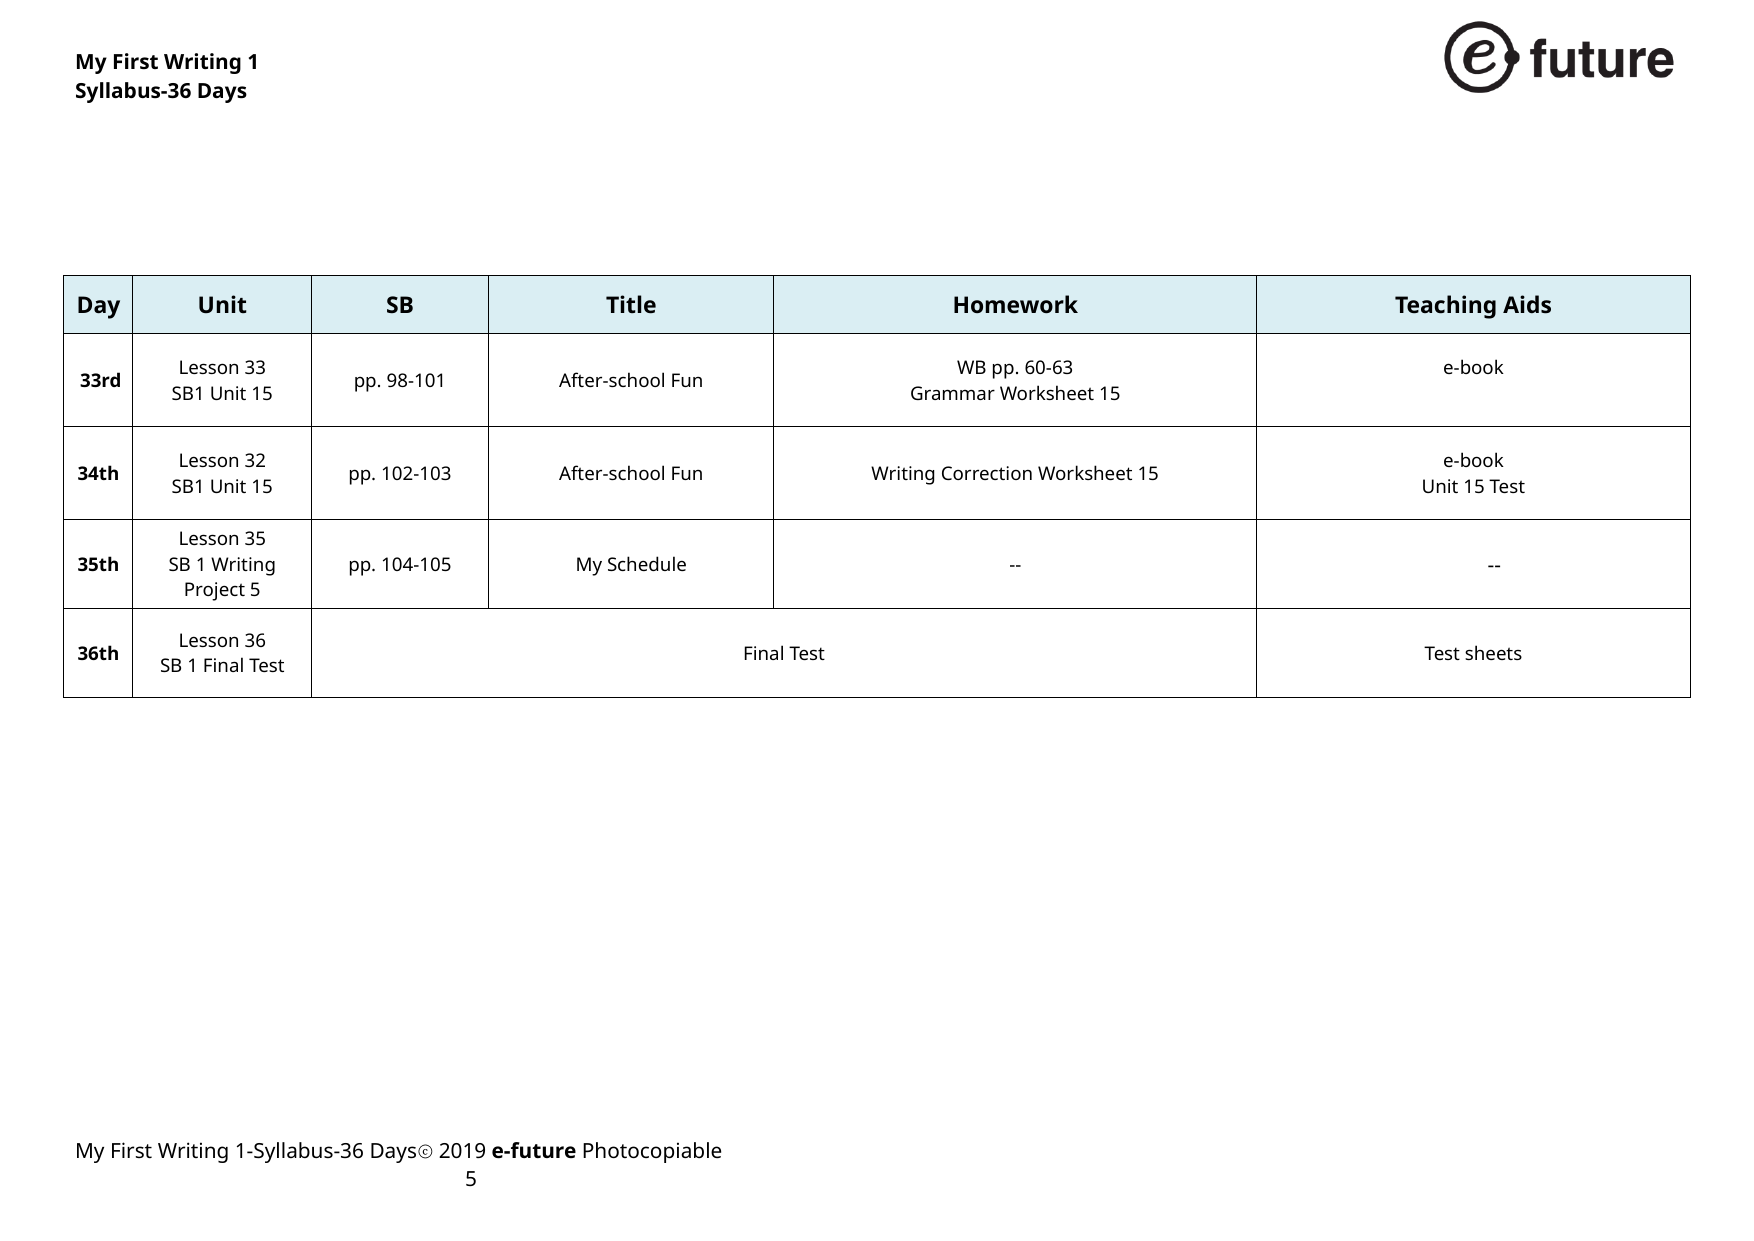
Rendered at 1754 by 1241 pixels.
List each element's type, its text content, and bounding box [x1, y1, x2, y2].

table_cell -- [1257, 520, 1690, 608]
table_header Unit [133, 276, 311, 333]
table_cell Test sheets [1257, 609, 1690, 697]
table_cell Final Test [312, 609, 1256, 697]
table_cell Lesson 32 SB1 Unit 15 [133, 427, 311, 519]
table_cell My Schedule [489, 520, 773, 608]
table_cell Lesson 36 SB 1 Final Test [133, 609, 311, 697]
table_cell 35th [64, 520, 132, 608]
table_cell e-book Unit 15 Test [1257, 427, 1690, 519]
table_cell pp. 102-103 [312, 427, 488, 519]
table_cell 34th [64, 427, 132, 519]
table_cell Writing Correction Worksheet 15 [774, 427, 1256, 519]
table_header Teaching Aids [1257, 276, 1690, 333]
table_header Day [64, 276, 132, 333]
table_cell e-book [1257, 334, 1690, 426]
picture [1436, 12, 1683, 102]
table_header Homework [774, 276, 1256, 333]
table_cell Lesson 35 SB 1 Writing Project 5 [133, 520, 311, 608]
table_header Title [489, 276, 773, 333]
table_cell After-school Fun [489, 334, 773, 426]
table_cell pp. 104-105 [312, 520, 488, 608]
table_cell After-school Fun [489, 427, 773, 519]
table_cell 33rd [64, 334, 132, 426]
table_header SB [312, 276, 488, 333]
table_cell WB pp. 60-63 Grammar Worksheet 15 [774, 334, 1256, 426]
table_cell pp. 98-101 [312, 334, 488, 426]
table_cell 36th [64, 609, 132, 697]
table_cell Lesson 33 SB1 Unit 15 [133, 334, 311, 426]
table_cell -- [774, 520, 1256, 608]
